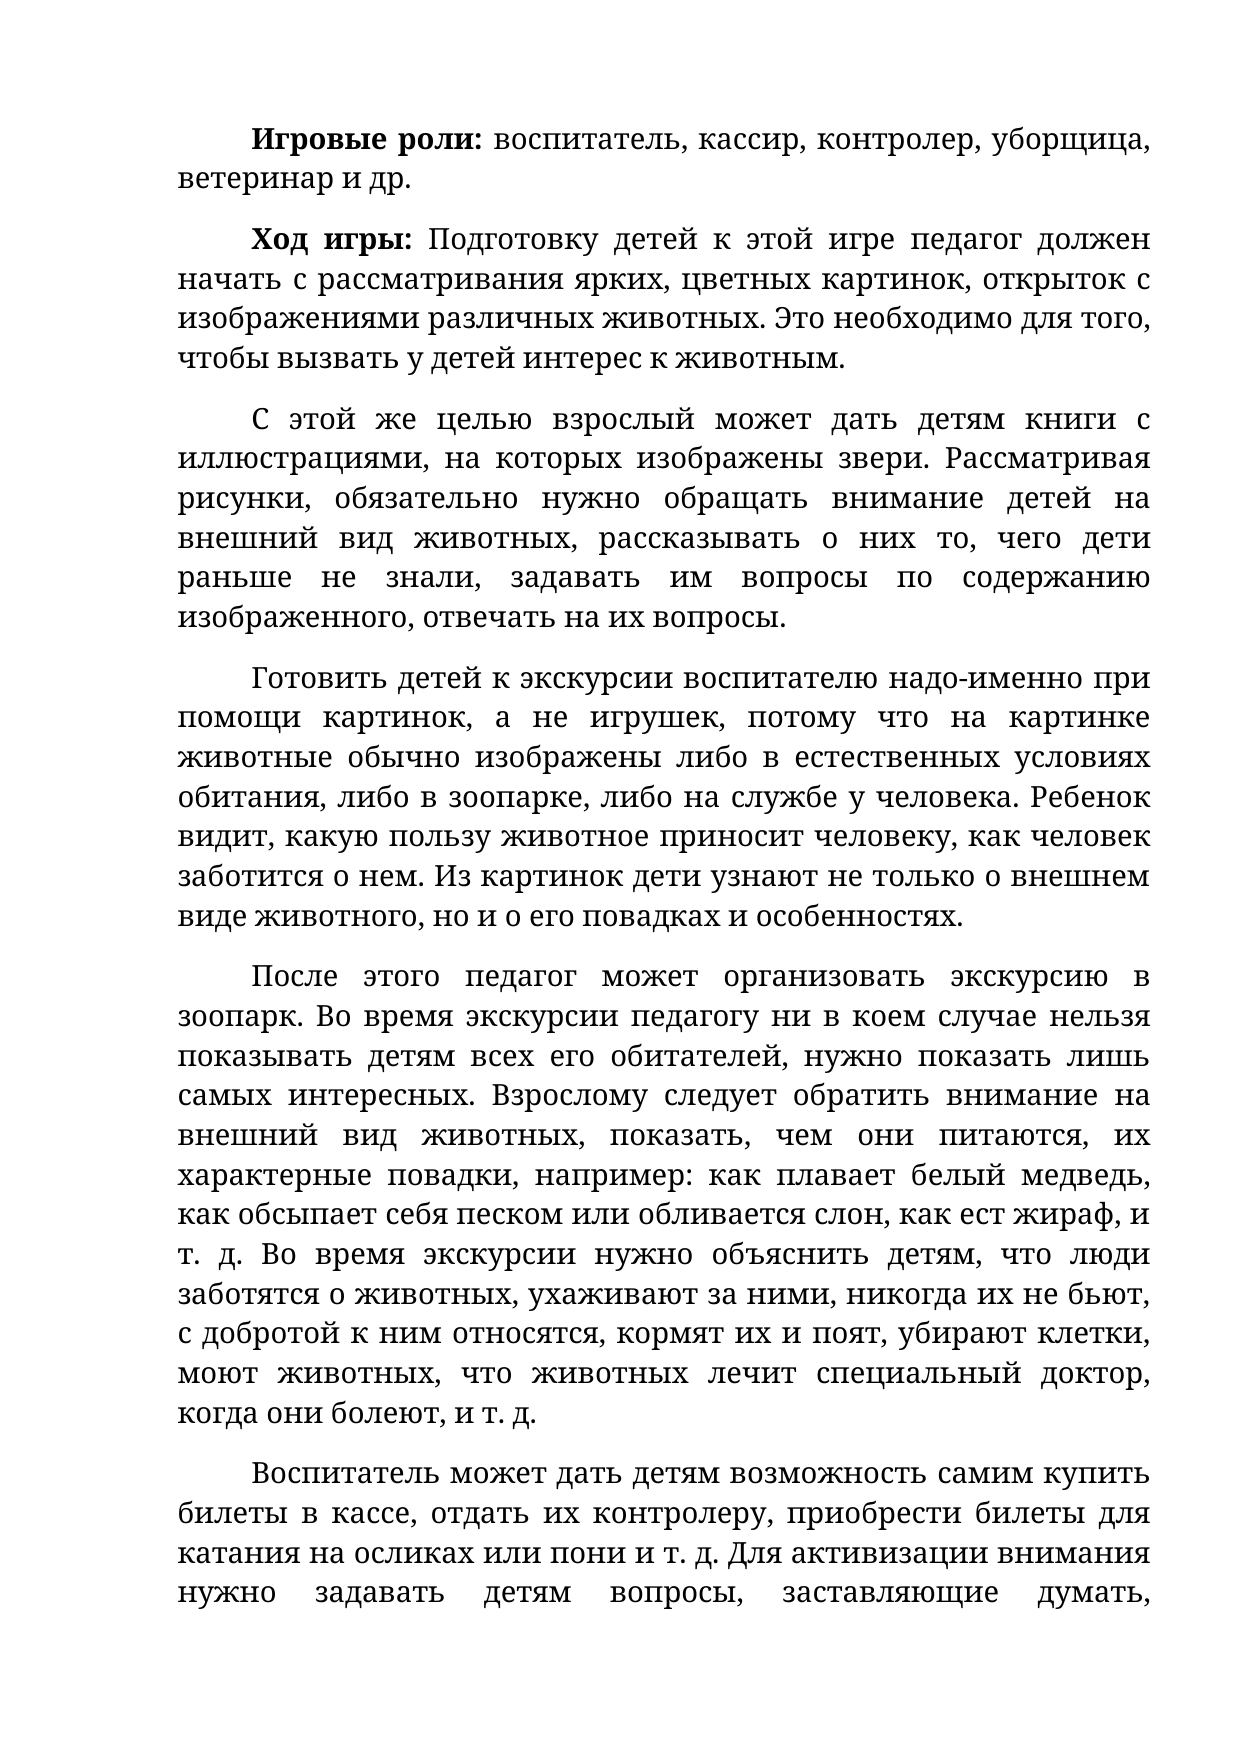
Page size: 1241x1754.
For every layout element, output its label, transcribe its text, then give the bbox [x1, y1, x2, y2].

text Ход игры: Подготовку детей к этой игре педагог должен начать с рассматривания ярких, цветных картинок, открыток с изображениями различных животных. Это необходимо для того, чтобы вызвать у детей интерес к животным. [177, 218, 1152, 377]
text Готовить детей к экскурсии воспитателю надо-именно при помощи картинок, а не игрушек, потому что на картинке животные обычно изображены либо в естественных условиях обитания, либо в зоопарке, либо на службе у человека. Ребенок видит, какую пользу животное приносит человеку, как человек заботится о нем. Из картинок дети узнают не только о внешнем виде животного, но и о его повадках и особенностях. [177, 657, 1152, 935]
text Игровые роли: воспитатель, кассир, контролер, уборщица, ветеринар и др. [177, 118, 1152, 197]
text С этой же целью взрослый может дать детям книги с иллюстрациями, на которых изображены звери. Рассматривая рисунки, обязательно нужно обращать внимание детей на внешний вид животных, рассказывать о них то, чего дети раньше не знали, задавать им вопросы по содержанию изображенного, отвечать на их вопросы. [177, 398, 1152, 636]
text После этого педагог может организовать экскурсию в зоопарк. Во время экскурсии педагогу ни в коем случае нельзя показывать детям всех его обитателей, нужно показать лишь самых интересных. Взрослому следует обратить внимание на внешний вид животных, показать, чем они питаются, их характерные повадки, например: как плавает белый медведь, как обсыпает себя песком или обливается слон, как ест жираф, и т. д. Во время экскурсии нужно объяснить детям, что люди заботятся о животных, ухаживают за ними, никогда их не бьют, с добротой к ним относятся, кормят их и поят, убирают клетки, моют животных, что животных лечит специальный доктор, когда они болеют, и т. д. [177, 956, 1152, 1432]
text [177, 1453, 1152, 1611]
